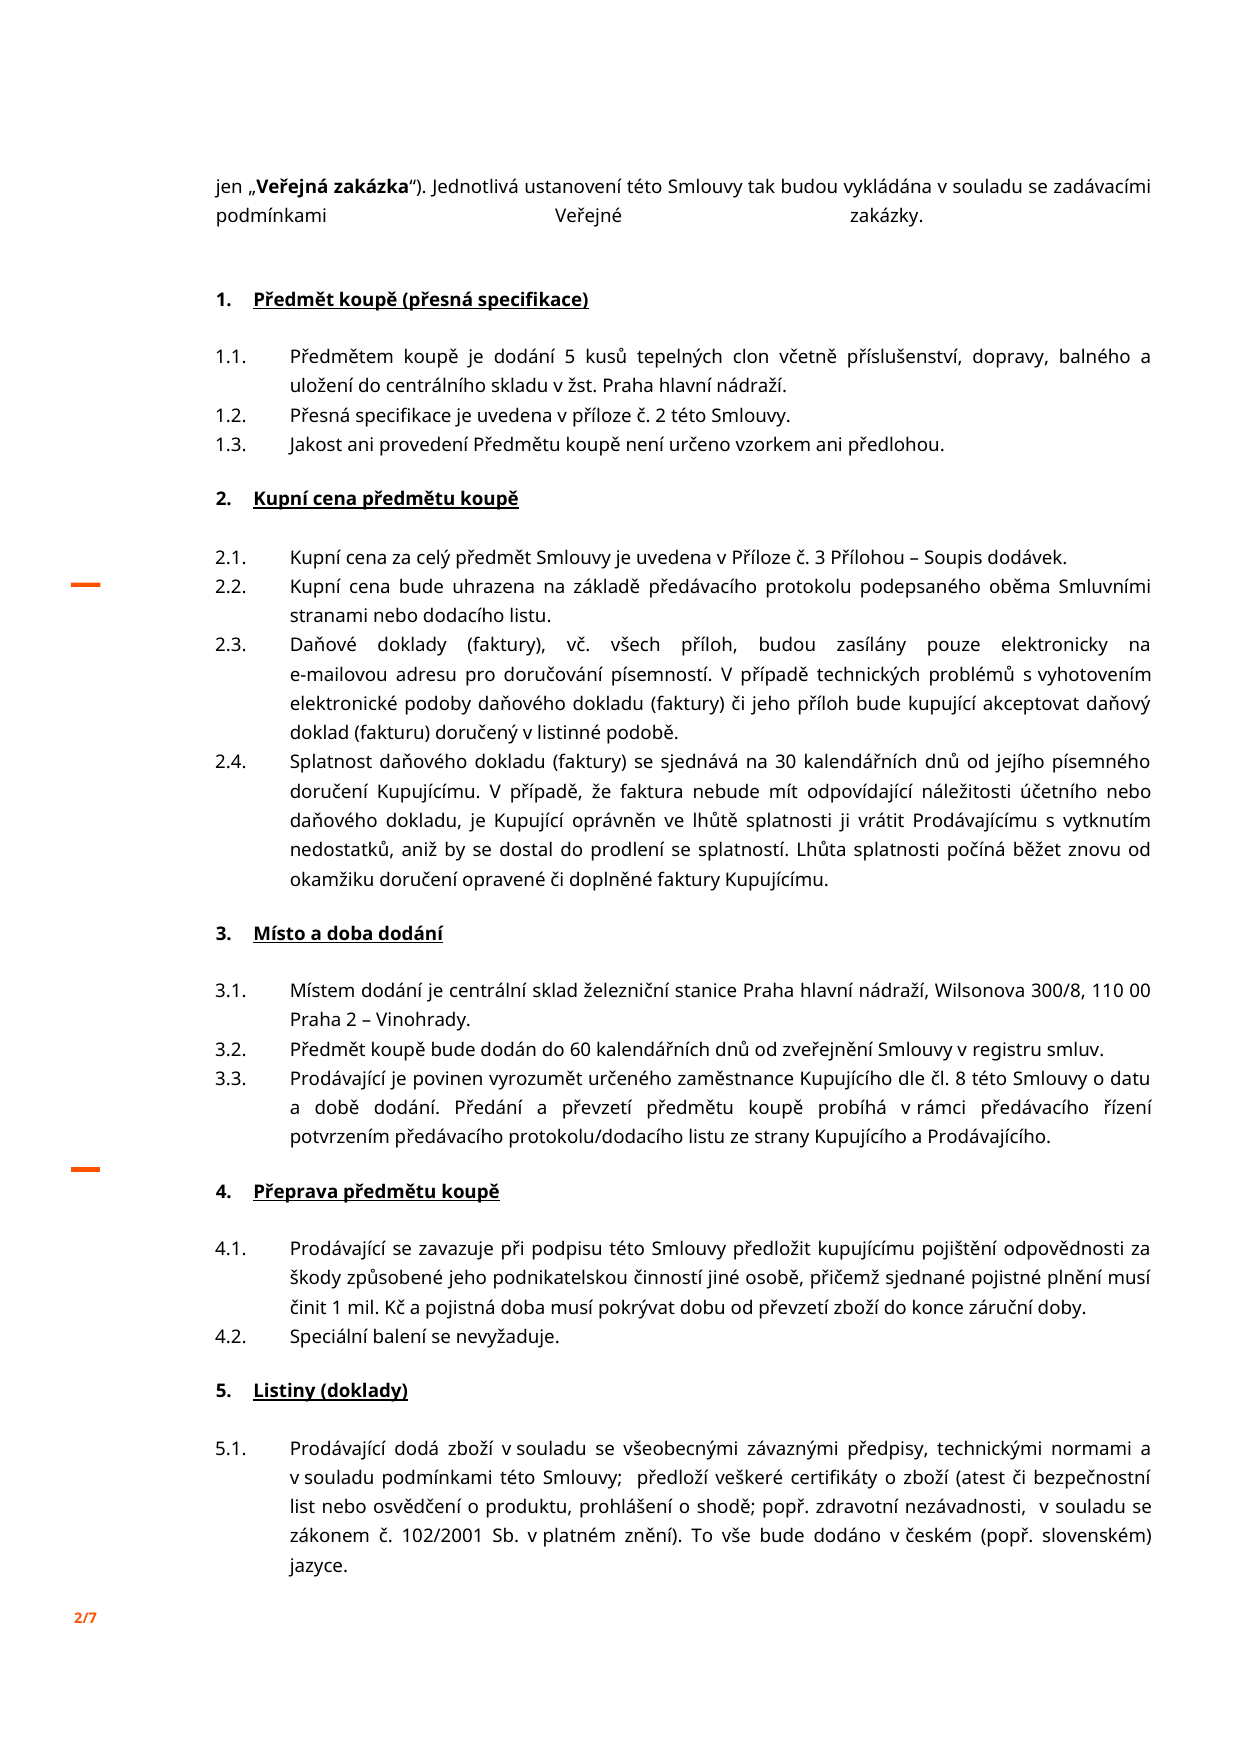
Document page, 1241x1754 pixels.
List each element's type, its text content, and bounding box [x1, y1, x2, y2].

list Daňové doklady (faktury), vč. všech příloh, budou zasílány pouze elektronicky na e-mailovou adresu pro doručování písemností. V případě technických problémů s vyhotovením elektronické podoby daňového dokladu (faktury) či jeho příloh bude kupující akceptovat daňový doklad (fakturu) doručený v listinné podobě. [215, 632, 1152, 745]
list Prodávající je povinen vyrozumět určeného zaměstnance Kupujícího dle čl. 8 této Smlouvy o datu a době dodání. Předání a převzetí předmětu koupě probíhá v rámci předávacího řízení potvrzením předávacího protokolu/dodacího listu ze strany Kupujícího a Prodávajícího. [215, 1065, 1152, 1149]
subtitle Kupní cena předmětu koupě [216, 485, 1152, 511]
list Prodávající dodá zboží v souladu se všeobecnými závaznými předpisy, technickými normami a v souladu podmínkami této Smlouvy; předloží veškeré certifikáty o zboží (atest či bezpečnostní list nebo osvědčení o produktu, prohlášení o shodě; popř. zdravotní nezávadnosti, v souladu se zákonem č. 102/2001 Sb. v platném znění). To vše bude dodáno v českém (popř. slovenském) jazyce. [215, 1435, 1152, 1577]
list Splatnost daňového dokladu (faktury) se sjednává na 30 kalendářních dnů od jejího písemného doručení Kupujícímu. V případě, že faktura nebude mít odpovídající náležitosti účetního nebo daňového dokladu, je Kupující oprávněn ve lhůtě splatnosti ji vrátit Prodávajícímu s vytknutím nedostatků, aniž by se dostal do prodlení se splatností. Lhůta splatnosti počíná běžet znovu od okamžiku doručení opravené či doplněné faktury Kupujícímu. [215, 749, 1152, 891]
list Kupní cena za celý předmět Smlouvy je uvedena v Příloze č. 3 Přílohou – Soupis dodávek. [215, 544, 1152, 569]
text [216, 173, 1152, 257]
subtitle Místo a doba dodání [216, 920, 1152, 946]
subtitle Listiny (doklady) [216, 1377, 1152, 1403]
list Místem dodání je centrální sklad železniční stanice Praha hlavní nádraží, Wilsonova 300/8, 110 00 Praha 2 – Vinohrady. [215, 977, 1152, 1032]
list Jakost ani provedení Předmětu koupě není určeno vzorkem ani předlohou. [215, 431, 1152, 457]
list Přesná specifikace je uvedena v příloze č. 2 této Smlouvy. [215, 402, 1152, 427]
list Předmětem koupě je dodání 5 kusů tepelných clon včetně příslušenství, dopravy, balného a uložení do centrálního skladu v žst. Praha hlavní nádraží. [215, 343, 1152, 398]
list Kupní cena bude uhrazena na základě předávacího protokolu podepsaného oběma Smluvními stranami nebo dodacího listu. [215, 573, 1152, 628]
list Speciální balení se nevyžaduje. [215, 1323, 1152, 1349]
list Prodávající se zavazuje při podpisu této Smlouvy předložit kupujícímu pojištění odpovědnosti za škody způsobené jeho podnikatelskou činností jiné osobě, přičemž sjednané pojistné plnění musí činit 1 mil. Kč a pojistná doba musí pokrývat dobu od převzetí zboží do konce záruční doby. [215, 1235, 1152, 1319]
list Předmět koupě bude dodán do 60 kalendářních dnů od zveřejnění Smlouvy v registru smluv. [215, 1036, 1152, 1062]
subtitle Předmět koupě (přesná specifikace) [216, 286, 1152, 312]
subtitle Přeprava předmětu koupě [216, 1178, 1152, 1204]
